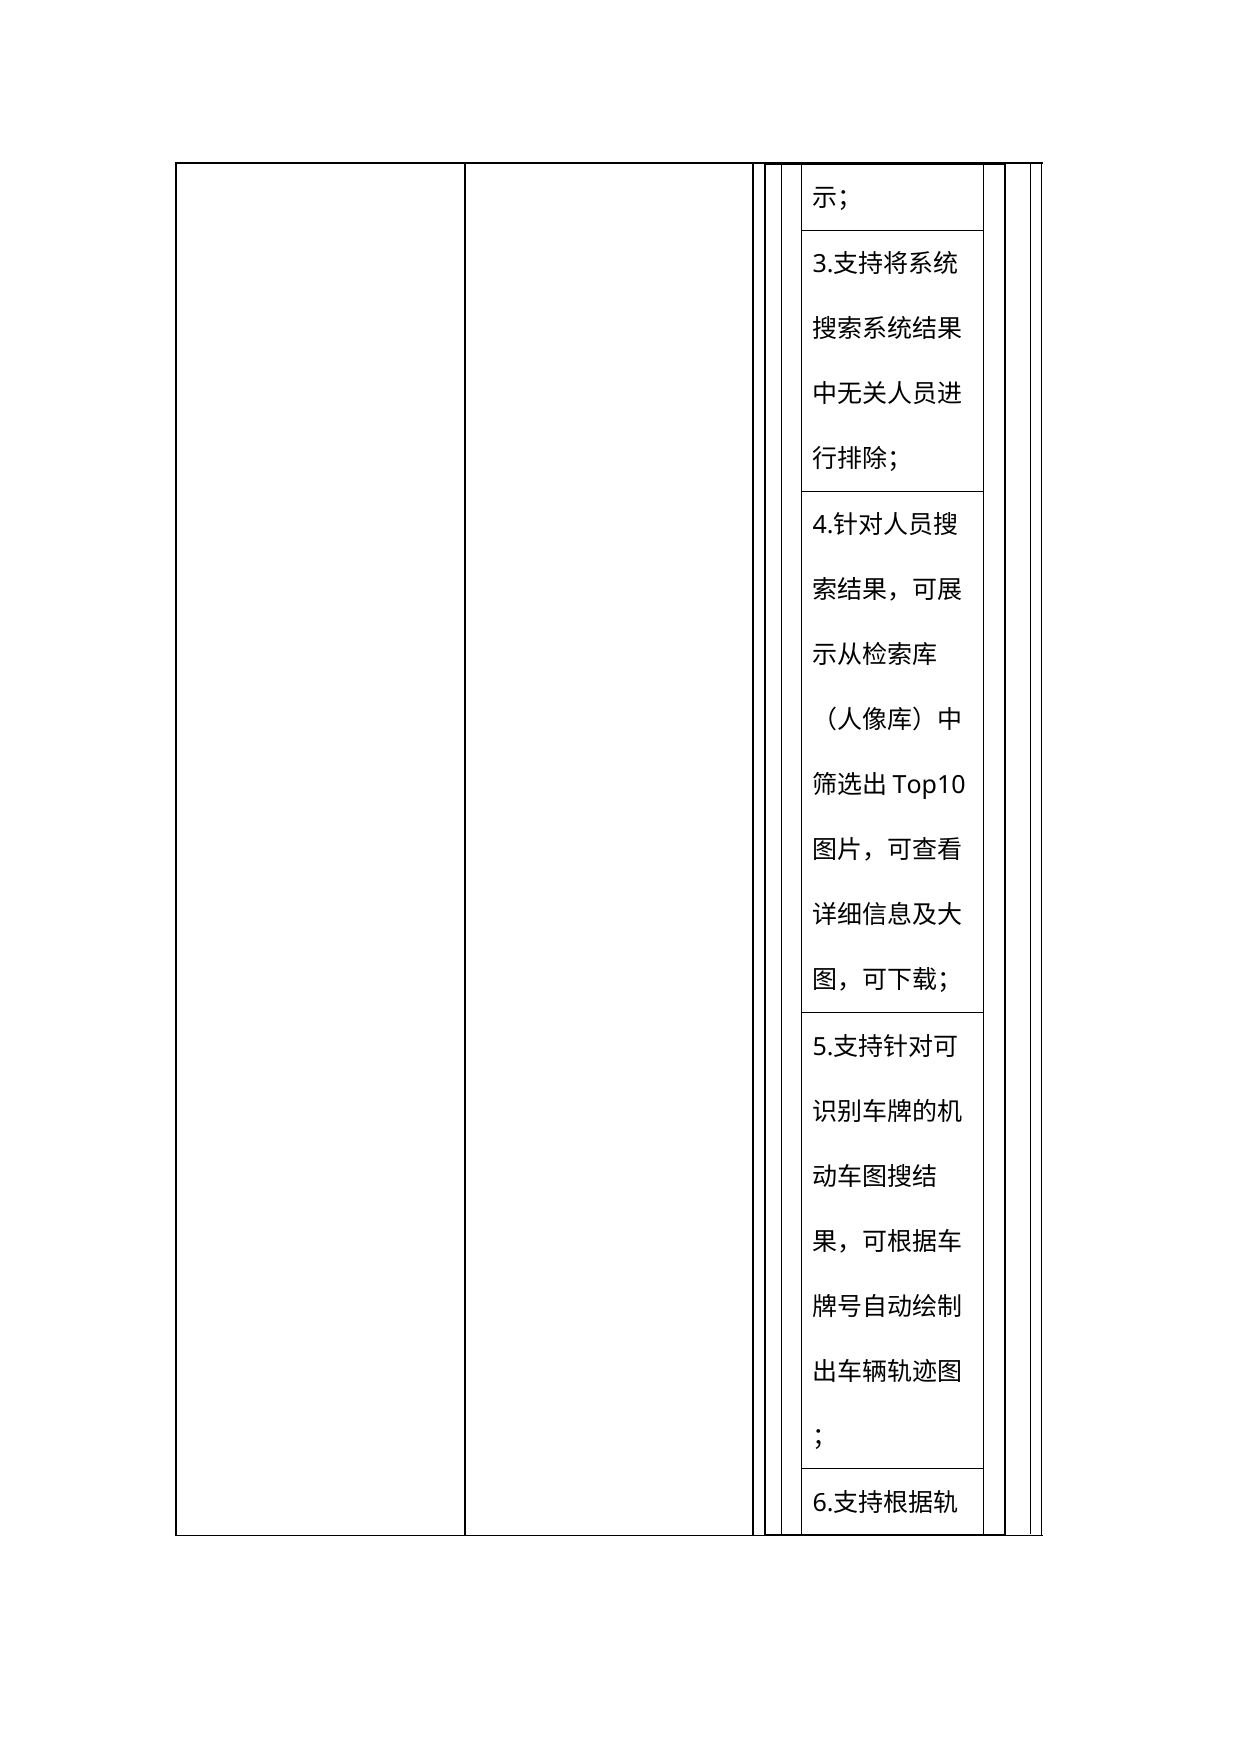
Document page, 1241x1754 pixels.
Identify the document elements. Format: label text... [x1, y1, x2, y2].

table_cell [802, 492, 983, 1012]
table_cell [802, 231, 983, 491]
table_cell [754, 164, 764, 1535]
table_cell 1 [177, 164, 464, 1535]
table_cell ▲ [466, 164, 752, 1535]
table_cell [766, 165, 781, 1534]
table_cell [802, 165, 983, 230]
table_cell [802, 1013, 983, 1468]
table_cell [782, 165, 801, 1534]
table_cell [984, 165, 1004, 1534]
table_cell [802, 1469, 983, 1534]
table_cell [1006, 164, 1041, 1535]
